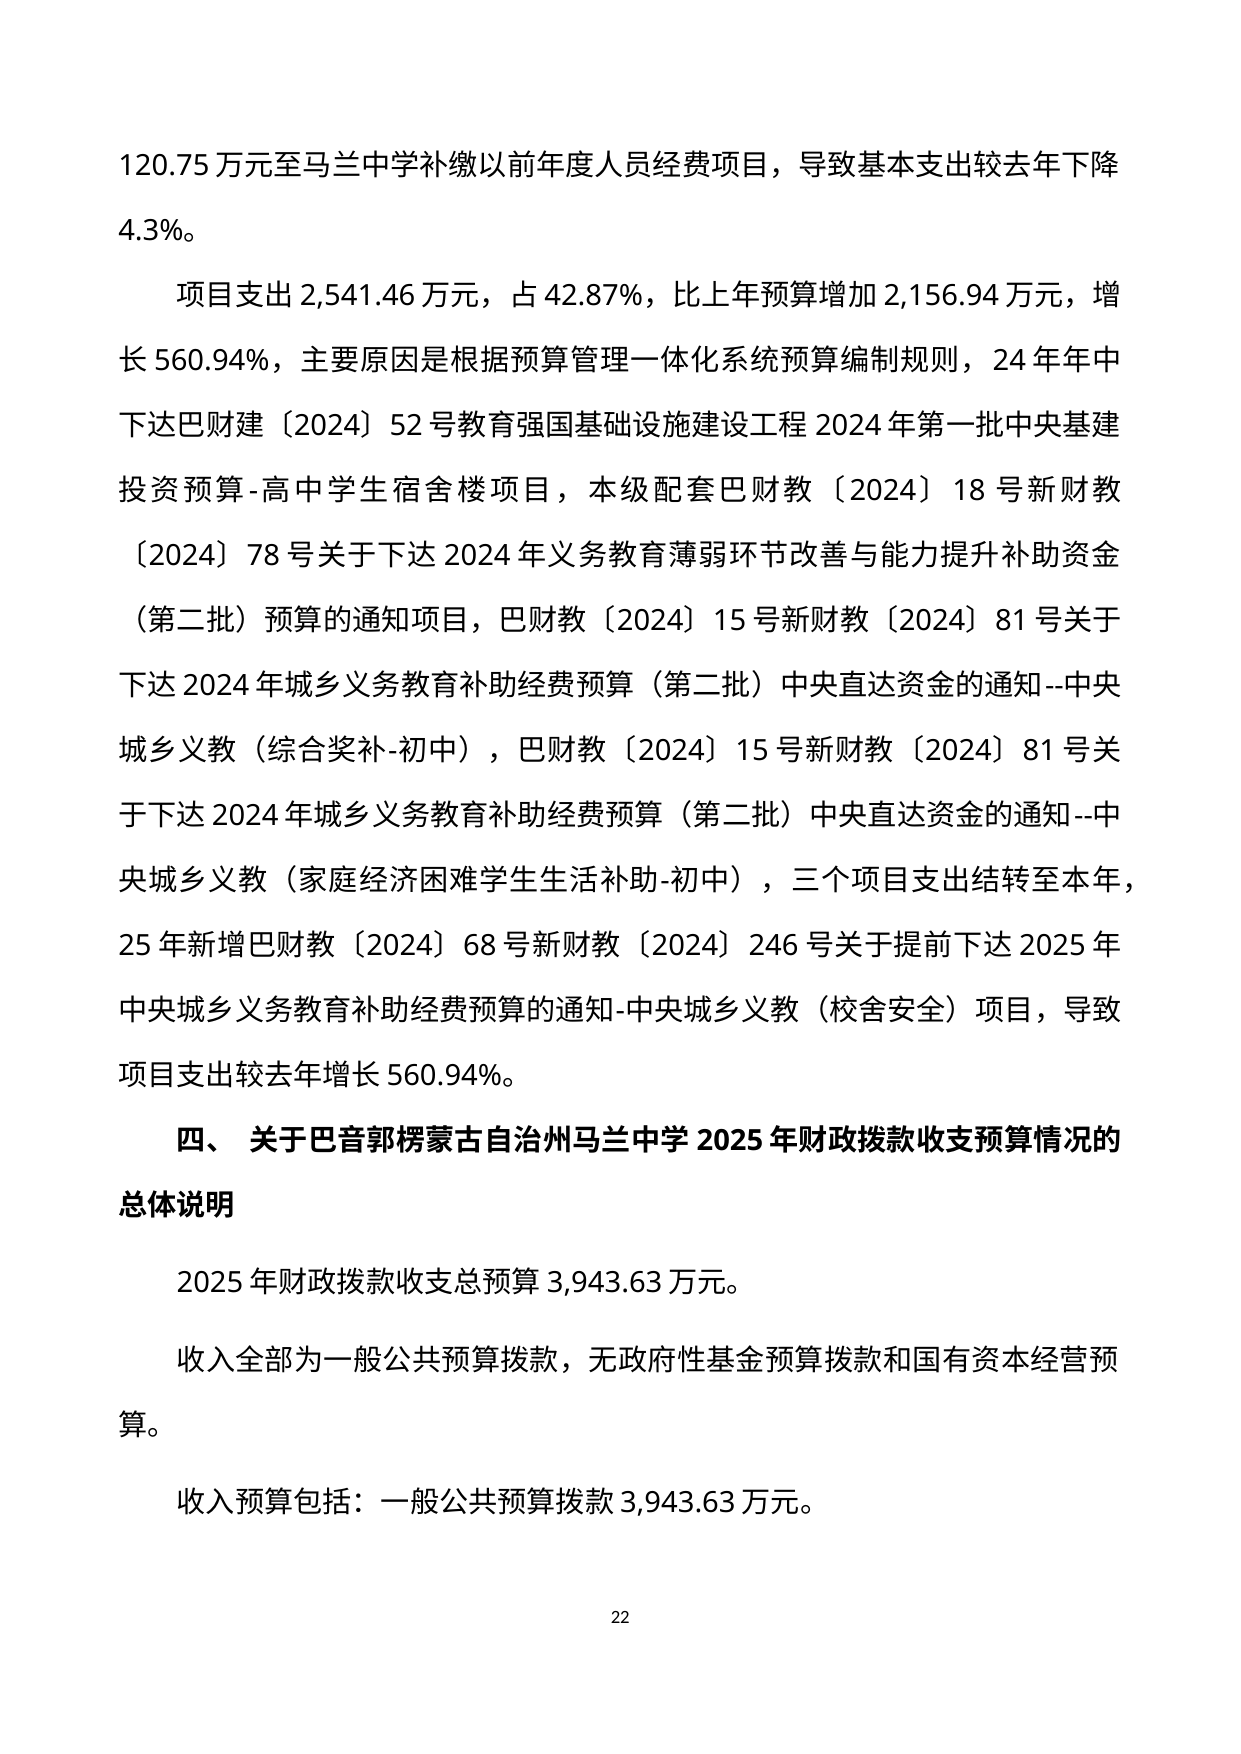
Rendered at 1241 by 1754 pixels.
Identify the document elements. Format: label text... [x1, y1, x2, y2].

subtitle 关于巴音郭楞蒙古自治州马兰中学2025年财政拨款收支预算情况的总体说明 [118, 1105, 1122, 1235]
text 2025年财政拨款收支总预算3,943.63万元。 [118, 1248, 1122, 1313]
text 收入全部为一般公共预算拨款，无政府性基金预算拨款和国有资本经营预算。 [118, 1325, 1122, 1455]
text 收入预算包括：一般公共预算拨款3,943.63万元。 [118, 1468, 1122, 1533]
text 项目支出2,541.46万元，占42.87%，比上年预算增加2,156.94万元，增长560.94%，主要原因是根据预算管理一体化系统预算编制规则，24年年中下达巴财建〔2024〕52号教育强国基础设施建设工程2024年第一批中央基建投资预算-高中学生宿舍楼项目，本级配套巴财教〔2024〕18号新财教〔2024〕78号关于下达2024年义务教育薄弱环节改善与能力提升补助资金（第二批）预算的通知项目，巴财教〔2024〕15号新财教〔2024〕81号关于下达2024年城乡义务教育补助经费预算（第二批）中央直达资金的通知--中央城乡义教（综合奖补-初中），巴财教〔2024〕15号新财教〔2024〕81号关于下达2024年城乡义务教育补助经费预算（第二批）中央直达资金的通知--中央城乡义教（家庭经济困难学生生活补助-初中），三个项目支出结转至本年，25年新增巴财教〔2024〕68号新财教〔2024〕246号关于提前下达2025年中央城乡义务教育补助经费预算的通知-中央城乡义教（校舍安全）项目，导致项目支出较去年增长560.94%。 [118, 260, 1122, 1105]
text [118, 130, 1122, 260]
